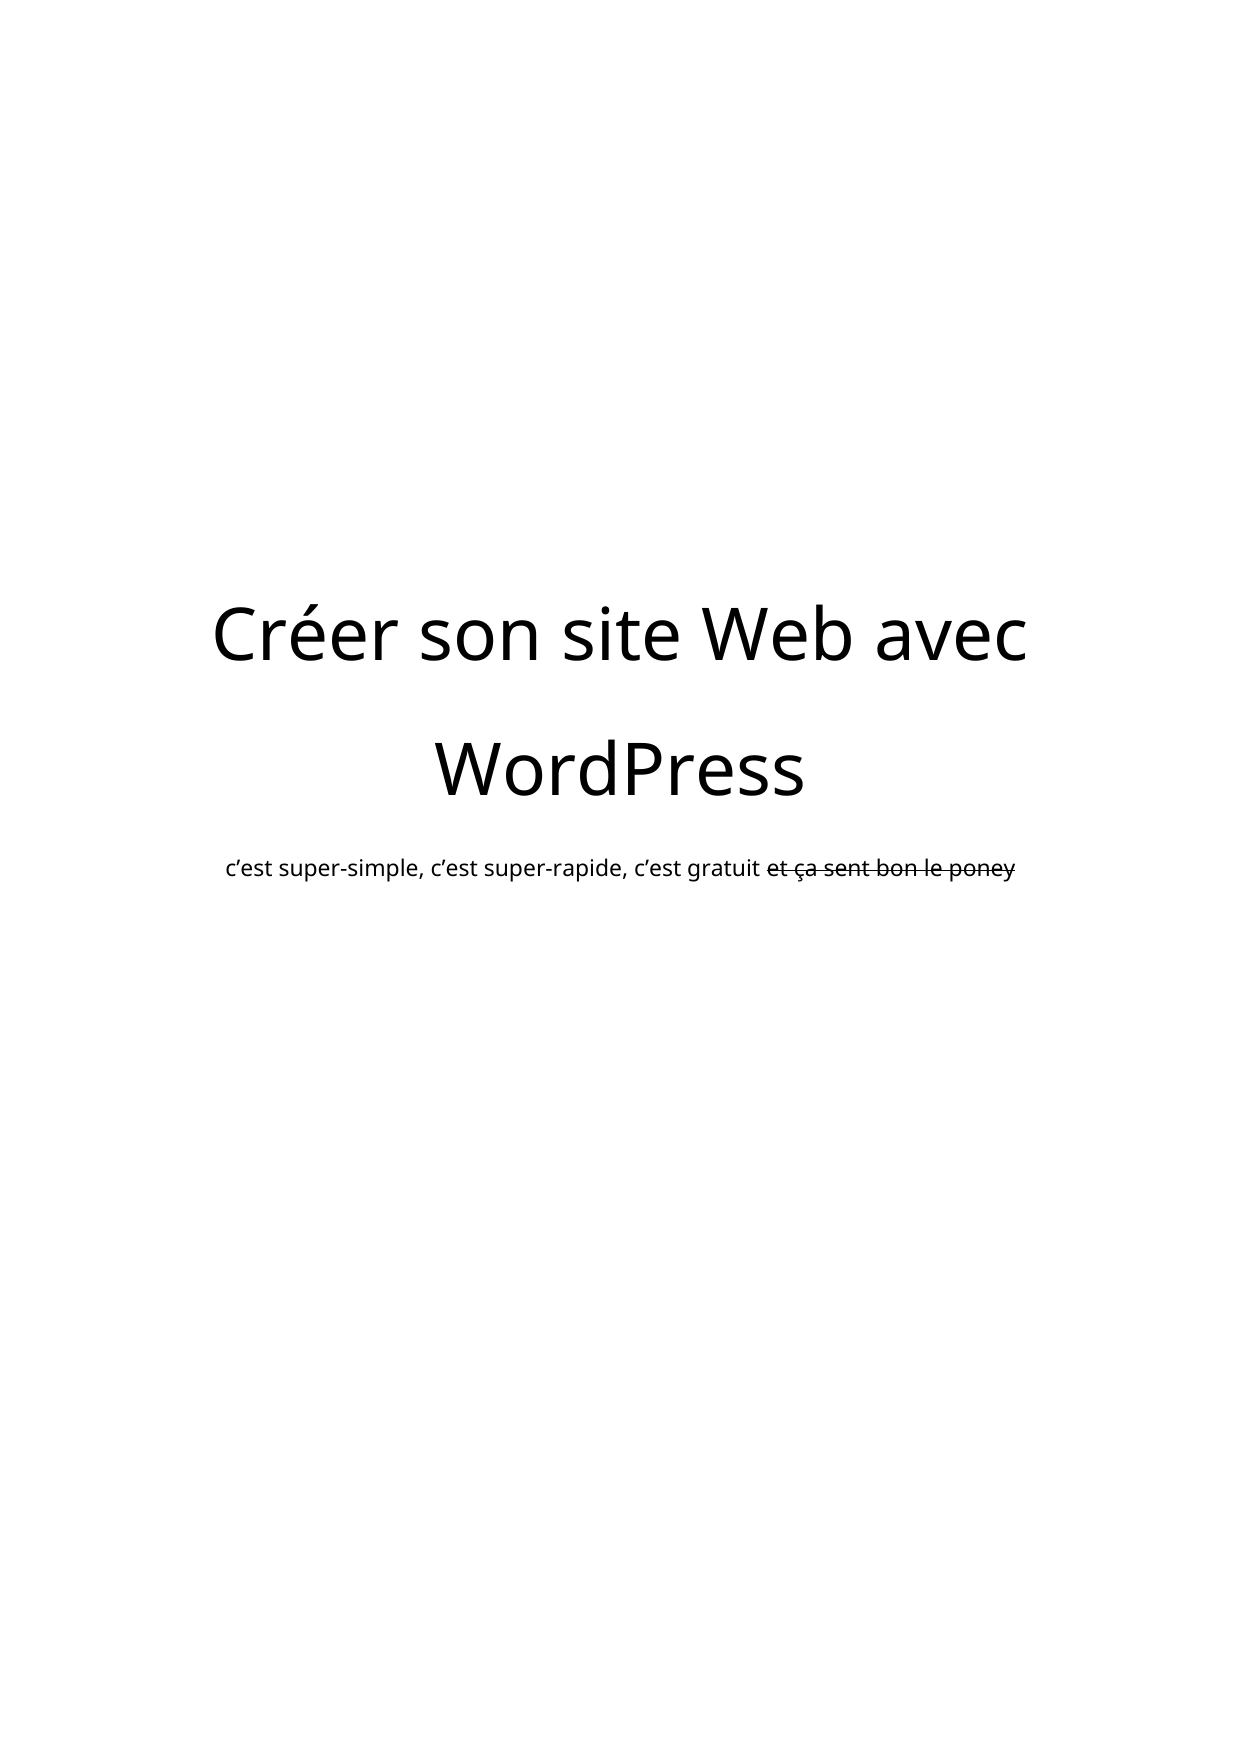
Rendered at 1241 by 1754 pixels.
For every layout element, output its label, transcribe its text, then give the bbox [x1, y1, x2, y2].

text Créer son site Web avec [148, 582, 1093, 682]
text c’est super-simple, c’est super-rapide, c’est gratuit et ça sent bon le poney [148, 852, 1093, 884]
text WordPress [148, 717, 1093, 817]
